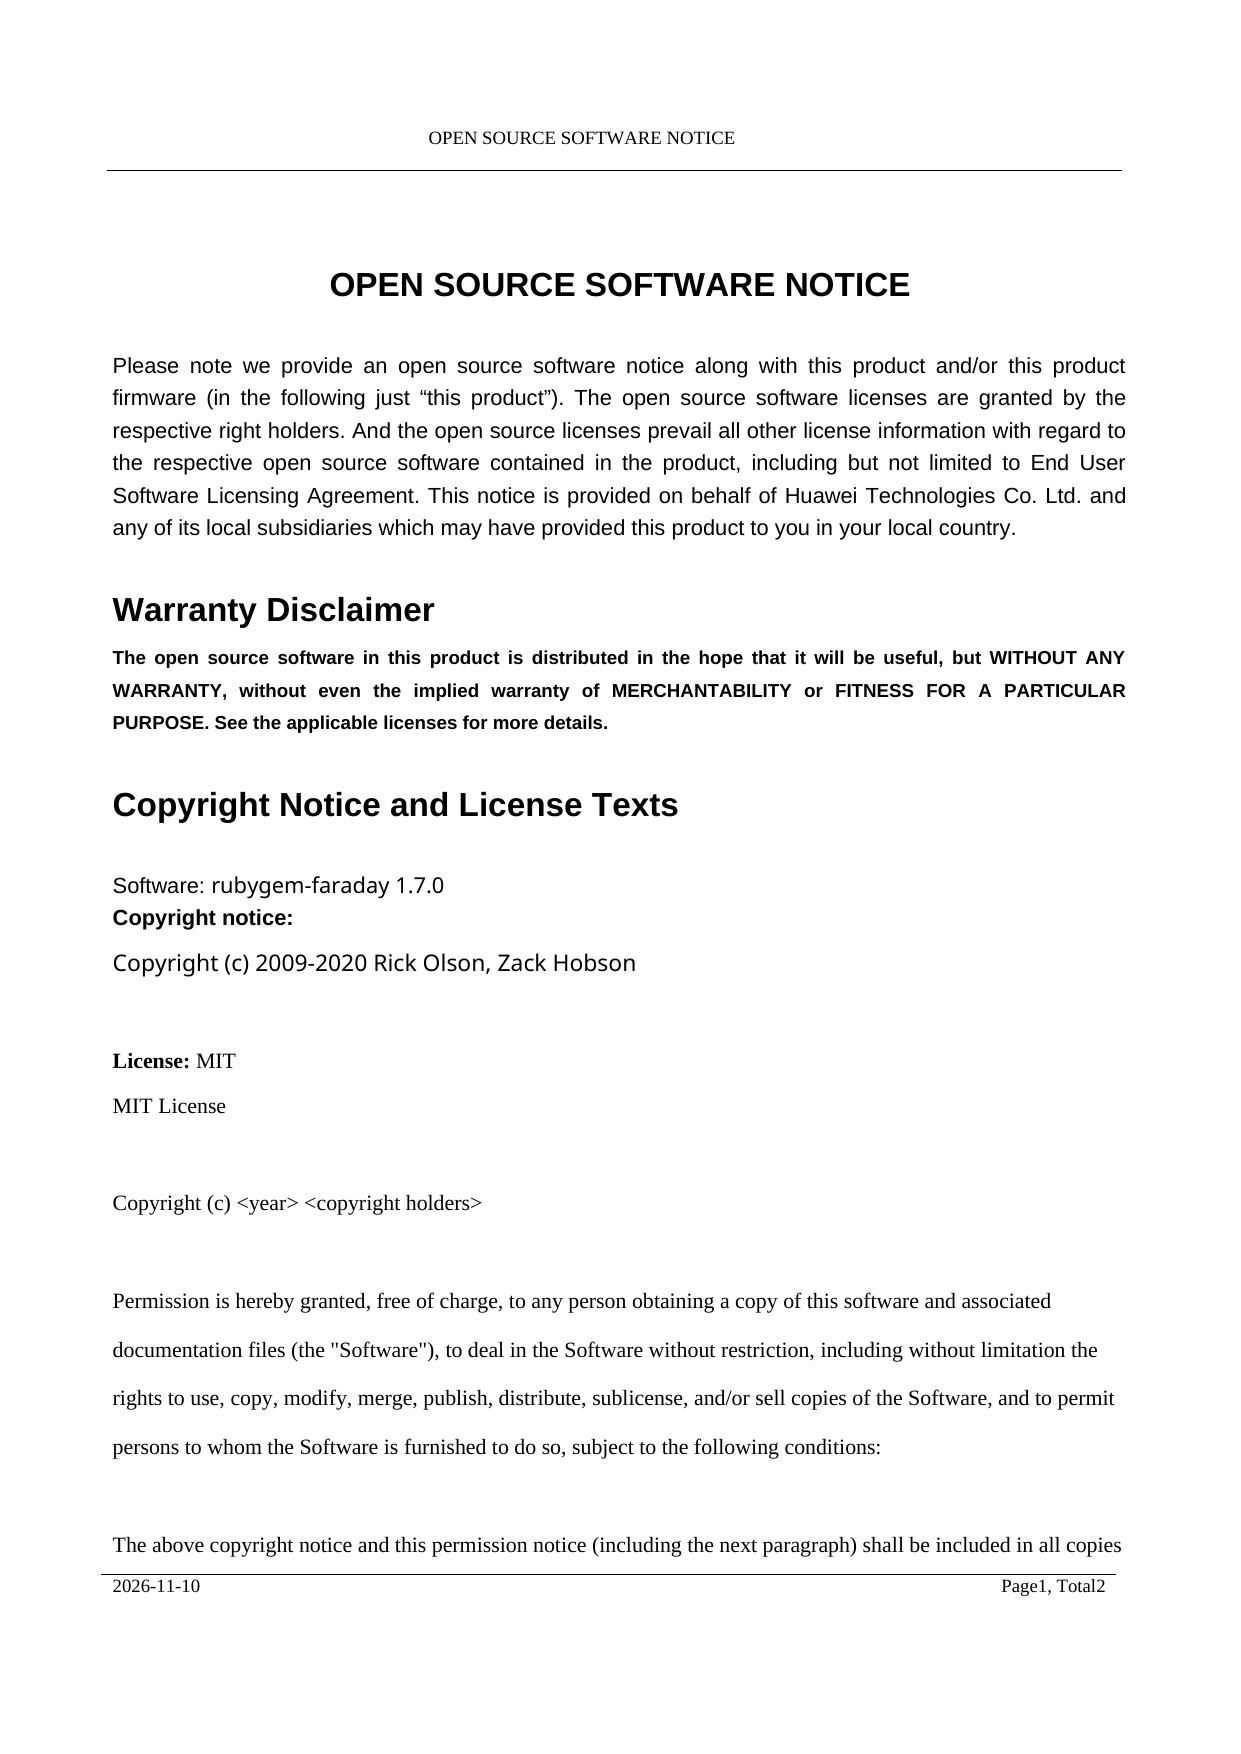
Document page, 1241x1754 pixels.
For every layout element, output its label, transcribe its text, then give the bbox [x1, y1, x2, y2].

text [112, 1089, 1128, 1560]
text OPEN SOURCE SOFTWARE NOTICE [112, 251, 1128, 316]
text Software: rubygem-faraday 1.7.0 [112, 869, 1128, 901]
text Warranty Disclaimer [112, 576, 1128, 641]
text Please note we provide an open source software notice along with this product and/or this product firmware (in the following just “this product”). The open source software licenses are granted by the respective right holders. And the open source licenses prevail all other license information with regard to the respective open source software contained in the product, including but not limited to End User Software Licensing Agreement. This notice is provided on behalf of Huawei Technologies Co. Ltd. and any of its local subsidiaries which may have provided this product to you in your local country. [112, 349, 1128, 544]
text Copyright notice: [112, 901, 1128, 934]
text Copyright Notice and License Texts [112, 771, 1128, 836]
text License: MIT [112, 1044, 1128, 1077]
text The open source software in this product is distributed in the hope that it will be useful, but WITHOUT ANY WARRANTY, without even the implied warranty of MERCHANTABILITY or FITNESS FOR A PARTICULAR PURPOSE. See the applicable licenses for more details. [112, 641, 1128, 739]
text Copyright (c) 2009-2020 Rick Olson, Zack Hobson [112, 947, 1128, 1028]
